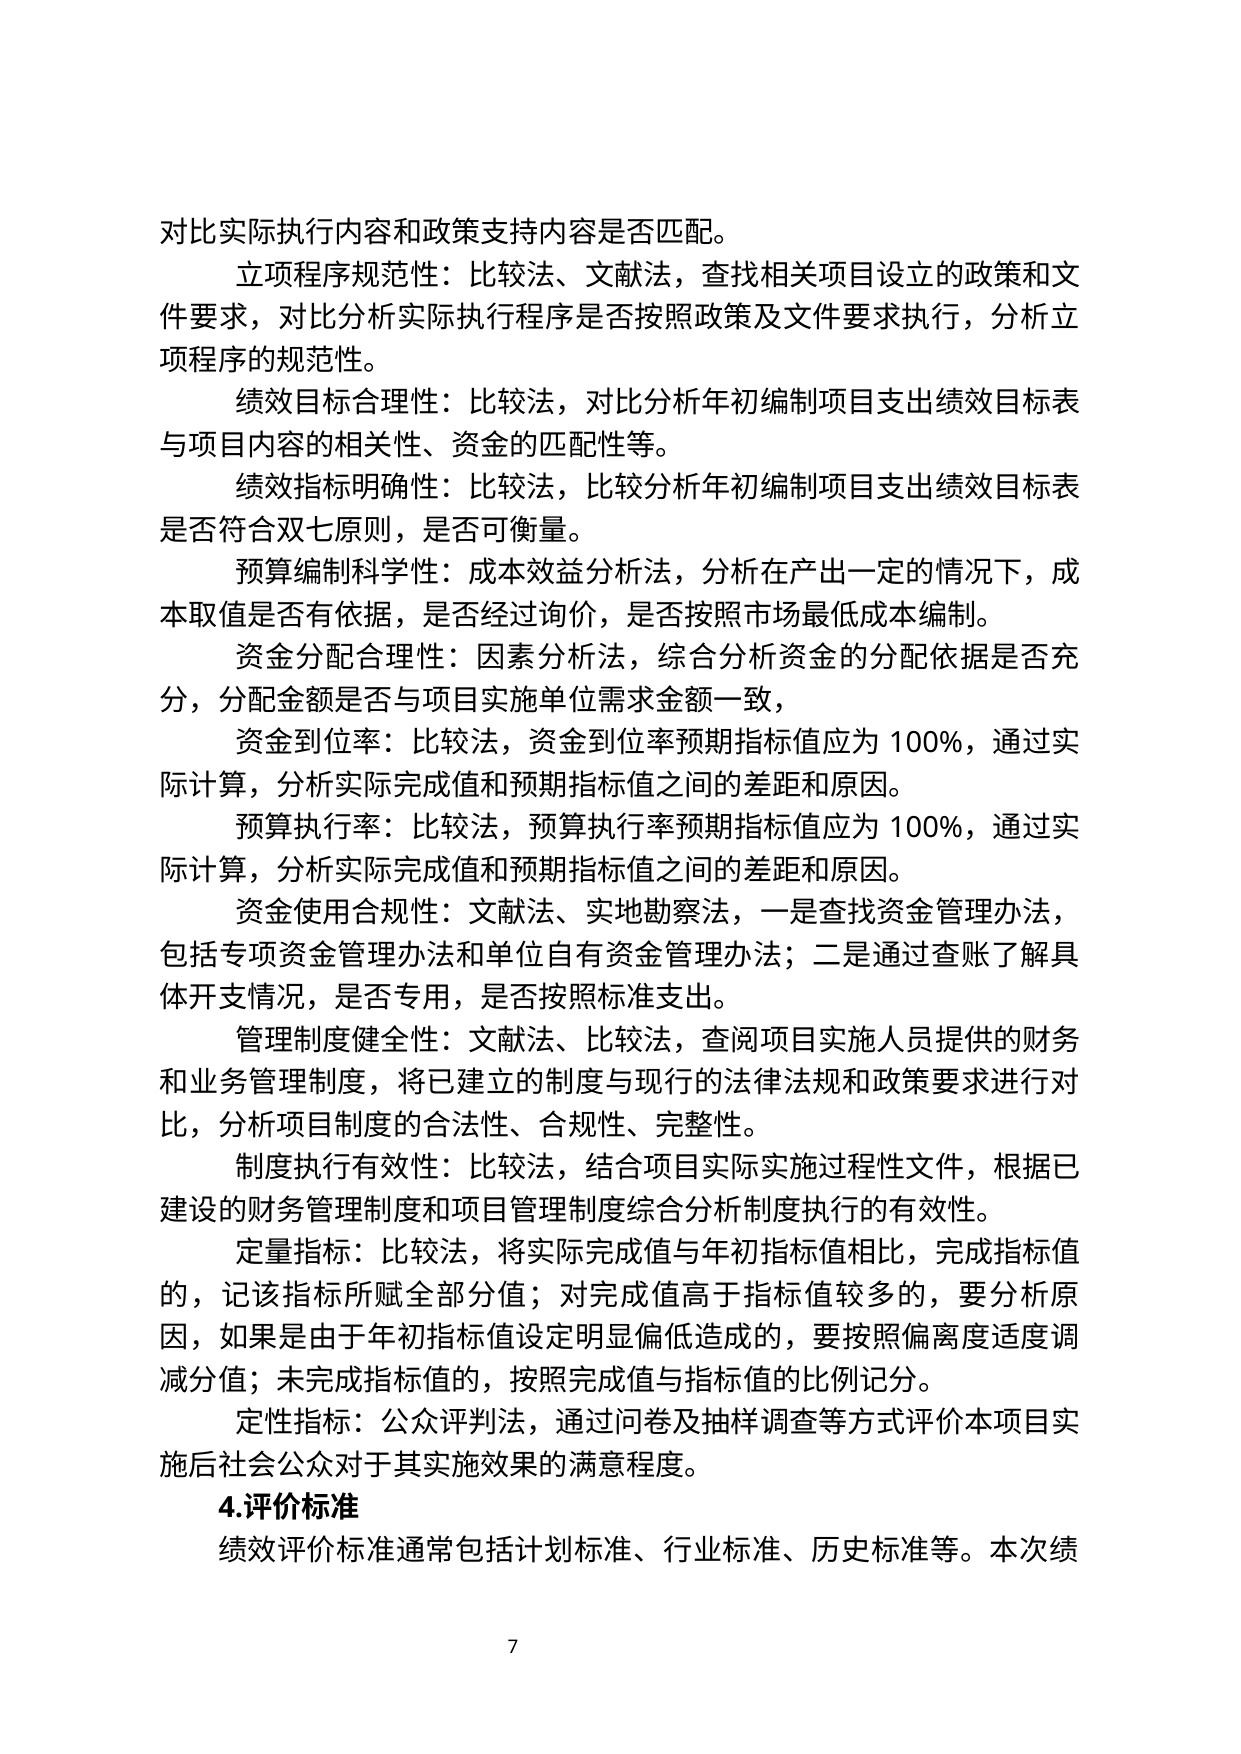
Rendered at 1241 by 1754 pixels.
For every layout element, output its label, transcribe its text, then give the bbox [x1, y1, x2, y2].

text 定量指标：比较法，将实际完成值与年初指标值相比，完成指标值的，记该指标所赋全部分值；对完成值高于指标值较多的，要分析原因，如果是由于年初指标值设定明显偏低造成的，要按照偏离度适度调减分值；未完成指标值的，按照完成值与指标值的比例记分。 [159, 1229, 1081, 1399]
text 定性指标：公众评判法，通过问卷及抽样调查等方式评价本项目实施后社会公众对于其实施效果的满意程度。 [159, 1399, 1081, 1484]
text 绩效指标明确性：比较法，比较分析年初编制项目支出绩效目标表是否符合双七原则，是否可衡量。 [159, 464, 1081, 549]
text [159, 1526, 1081, 1569]
text 资金到位率：比较法，资金到位率预期指标值应为100%，通过实际计算，分析实际完成值和预期指标值之间的差距和原因。 [159, 719, 1081, 804]
text 资金使用合规性：文献法、实地勘察法，一是查找资金管理办法，包括专项资金管理办法和单位自有资金管理办法；二是通过查账了解具体开支情况，是否专用，是否按照标准支出。 [159, 889, 1081, 1016]
text 制度执行有效性：比较法，结合项目实际实施过程性文件，根据已建设的财务管理制度和项目管理制度综合分析制度执行的有效性。 [159, 1144, 1081, 1229]
text 绩效目标合理性：比较法，对比分析年初编制项目支出绩效目标表与项目内容的相关性、资金的匹配性等。 [159, 379, 1081, 464]
text 管理制度健全性：文献法、比较法，查阅项目实施人员提供的财务和业务管理制度，将已建立的制度与现行的法律法规和政策要求进行对比，分析项目制度的合法性、合规性、完整性。 [159, 1016, 1081, 1144]
text 立项程序规范性：比较法、文献法，查找相关项目设立的政策和文件要求，对比分析实际执行程序是否按照政策及文件要求执行，分析立项程序的规范性。 [159, 251, 1081, 379]
subtitle 4.评价标准 [159, 1484, 1081, 1526]
text 预算执行率：比较法，预算执行率预期指标值应为100%，通过实际计算，分析实际完成值和预期指标值之间的差距和原因。 [159, 804, 1081, 889]
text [159, 209, 1081, 251]
text 预算编制科学性：成本效益分析法，分析在产出一定的情况下，成本取值是否有依据，是否经过询价，是否按照市场最低成本编制。 [159, 549, 1081, 634]
text 资金分配合理性：因素分析法，综合分析资金的分配依据是否充分，分配金额是否与项目实施单位需求金额一致， [159, 634, 1081, 719]
